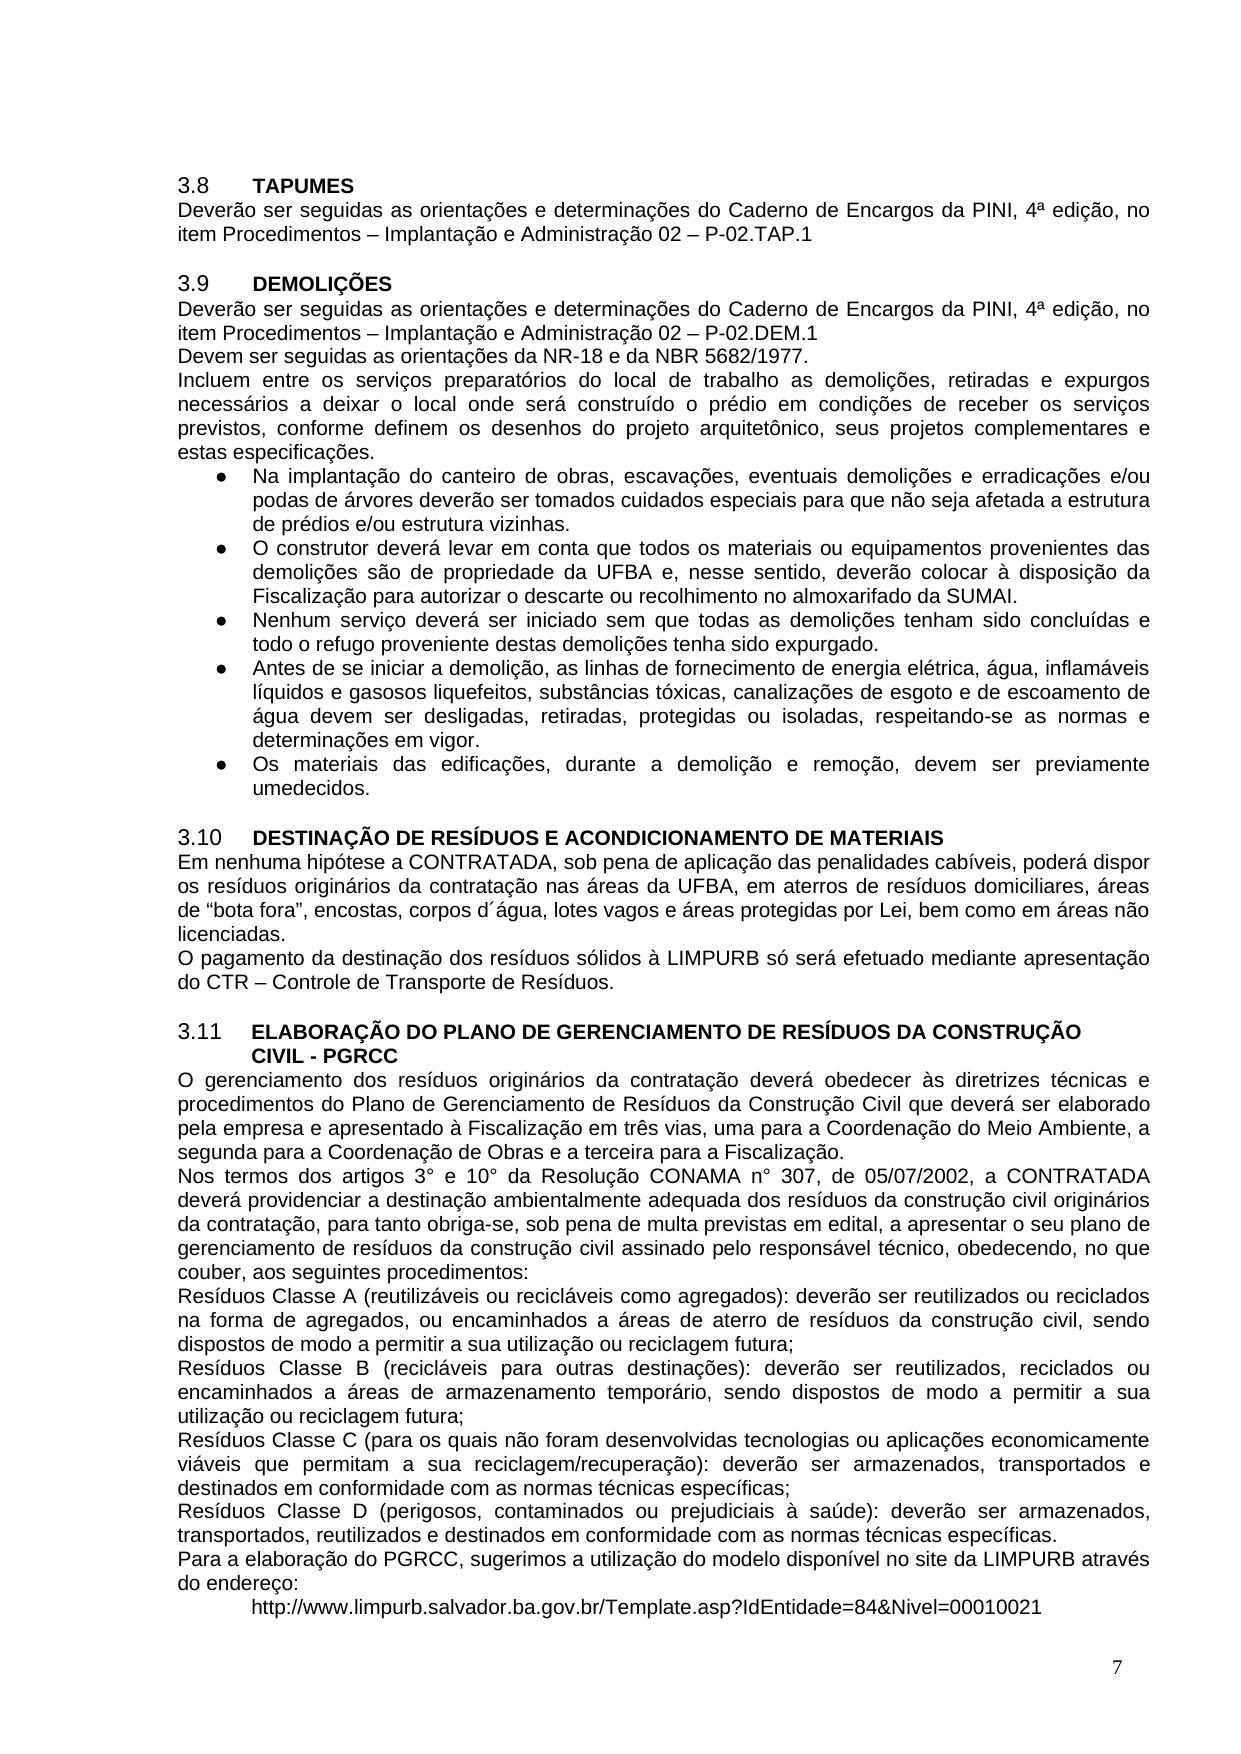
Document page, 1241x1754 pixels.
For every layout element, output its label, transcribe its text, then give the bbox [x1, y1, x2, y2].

text Resíduos Classe C (para os quais não foram desenvolvidas tecnologias ou aplicações economicamente viáveis que permitam a sua reciclagem/recuperação): deverão ser armazenados, transportados e destinados em conformidade com as normas técnicas específicas; [177, 1427, 1152, 1499]
list Nenhum serviço deverá ser iniciado sem que todas as demolições tenham sido concluídas e todo o refugo proveniente destas demolições tenha sido expurgado. [215, 608, 1152, 656]
list Os materiais das edificações, durante a demolição e remoção, devem ser previamente umedecidos. [215, 752, 1152, 799]
subtitle DEMOLIÇÕES [177, 270, 1122, 296]
text Resíduos Classe D (perigosos, contaminados ou prejudiciais à saúde): deverão ser armazenados, transportados, reutilizados e destinados em conformidade com as normas técnicas específicas. [177, 1499, 1152, 1547]
text Resíduos Classe A (reutilizáveis ou recicláveis como agregados): deverão ser reutilizados ou reciclados na forma de agregados, ou encaminhados a áreas de aterro de resíduos da construção civil, sendo dispostos de modo a permitir a sua utilização ou reciclagem futura; [177, 1284, 1152, 1356]
text Incluem entre os serviços preparatórios do local de trabalho as demolições, retiradas e expurgos necessários a deixar o local onde será construído o prédio em condições de receber os serviços previstos, conforme definem os desenhos do projeto arquitetônico, seus projetos complementares e estas especificações. [177, 368, 1152, 464]
list Na implantação do canteiro de obras, escavações, eventuais demolições e erradicações e/ou podas de árvores deverão ser tomados cuidados especiais para que não seja afetada a estrutura de prédios e/ou estrutura vizinhas. [215, 464, 1152, 536]
text Resíduos Classe B (recicláveis para outras destinações): deverão ser reutilizados, reciclados ou encaminhados a áreas de armazenamento temporário, sendo dispostos de modo a permitir a sua utilização ou reciclagem futura; [177, 1356, 1152, 1427]
list O construtor deverá levar em conta que todos os materiais ou equipamentos provenientes das demolições são de propriedade da UFBA e, nesse sentido, deverão colocar à disposição da Fiscalização para autorizar o descarte ou recolhimento no almoxarifado da SUMAI. [215, 536, 1152, 608]
text Para a elaboração do PGRCC, sugerimos a utilização do modelo disponível no site da LIMPURB através do endereço: [177, 1547, 1152, 1595]
subtitle TAPUMES [177, 172, 1122, 198]
list Antes de se iniciar a demolição, as linhas de fornecimento de energia elétrica, água, inflamáveis líquidos e gasosos liquefeitos, substâncias tóxicas, canalizações de esgoto e de escoamento de água devem ser desligadas, retiradas, protegidas ou isoladas, respeitando-se as normas e determinações em vigor. [215, 656, 1152, 752]
text O gerenciamento dos resíduos originários da contratação deverá obedecer às diretrizes técnicas e procedimentos do Plano de Gerenciamento de Resíduos da Construção Civil que deverá ser elaborado pela empresa e apresentado à Fiscalização em três vias, uma para a Coordenação do Meio Ambiente, a segunda para a Coordenação de Obras e a terceira para a Fiscalização. [177, 1068, 1152, 1164]
text Devem ser seguidas as orientações da NR-18 e da NBR 5682/1977. [177, 344, 1152, 368]
text Deverão ser seguidas as orientações e determinações do Caderno de Encargos da PINI, 4ª edição, no item Procedimentos – Implantação e Administração 02 – P-02.TAP.1 [177, 198, 1152, 246]
text O pagamento da destinação dos resíduos sólidos à LIMPURB só será efetuado mediante apresentação do CTR – Controle de Transporte de Resíduos. [177, 946, 1152, 994]
text http://www.limpurb.salvador.ba.gov.br/Template.asp?IdEntidade=84&Nivel=00010021 [177, 1595, 1152, 1619]
text Em nenhuma hipótese a CONTRATADA, sob pena de aplicação das penalidades cabíveis, poderá dispor os resíduos originários da contratação nas áreas da UFBA, em aterros de resíduos domiciliares, áreas de “bota fora”, encostas, corpos d´água, lotes vagos e áreas protegidas por Lei, bem como em áreas não licenciadas. [177, 850, 1152, 946]
subtitle ELABORAÇÃO DO PLANO DE GERENCIAMENTO DE RESÍDUOS DA CONSTRUÇÃO CIVIL - PGRCC [177, 1018, 1122, 1068]
text Deverão ser seguidas as orientações e determinações do Caderno de Encargos da PINI, 4ª edição, no item Procedimentos – Implantação e Administração 02 – P-02.DEM.1 [177, 296, 1152, 344]
text Nos termos dos artigos 3° e 10° da Resolução CONAMA n° 307, de 05/07/2002, a CONTRATADA deverá providenciar a destinação ambientalmente adequada dos resíduos da construção civil originários da contratação, para tanto obriga-se, sob pena de multa previstas em edital, a apresentar o seu plano de gerenciamento de resíduos da construção civil assinado pelo responsável técnico, obedecendo, no que couber, aos seguintes procedimentos: [177, 1164, 1152, 1284]
subtitle DESTINAÇÃO DE RESÍDUOS E ACONDICIONAMENTO DE MATERIAIS [177, 824, 1122, 850]
